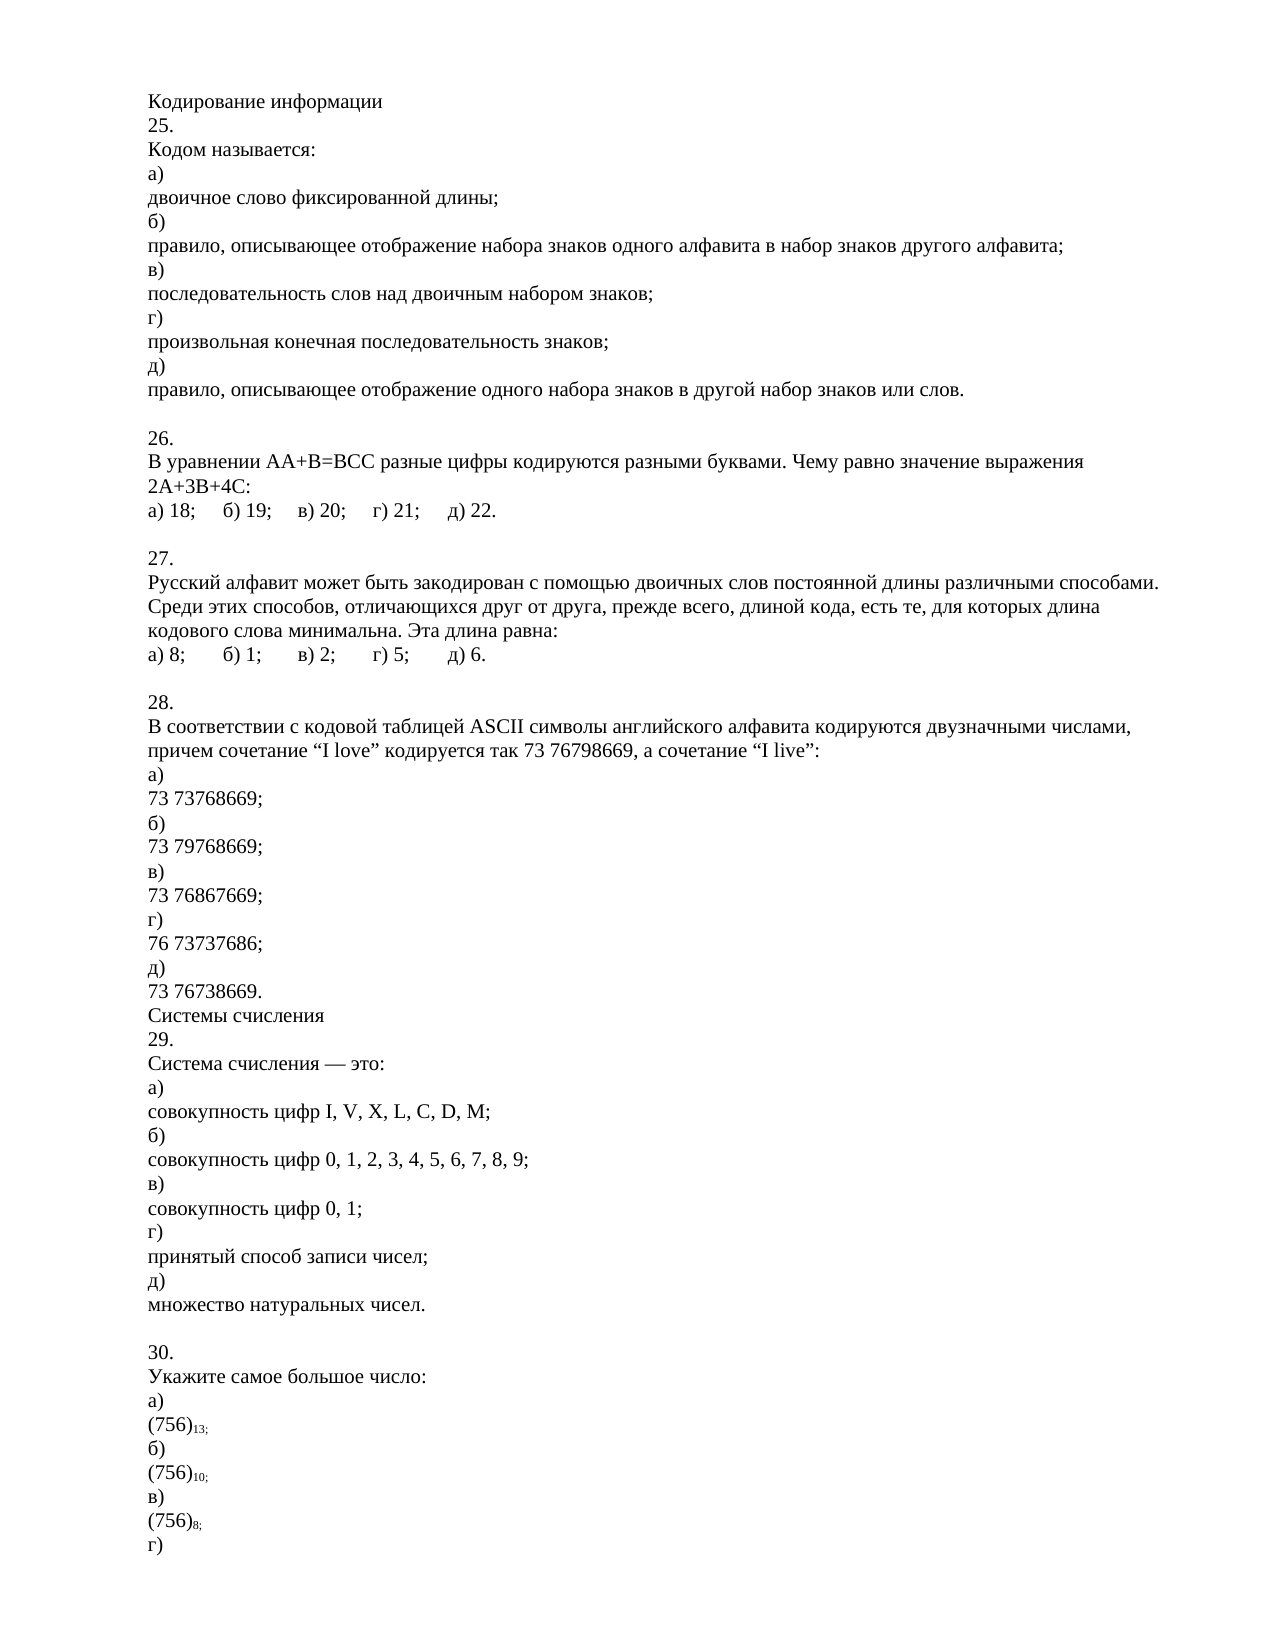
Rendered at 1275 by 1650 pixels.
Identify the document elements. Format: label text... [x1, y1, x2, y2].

text в) [148, 858, 1186, 883]
text совокупность цифр I, V, X, L, C, D, M; [148, 1099, 1186, 1123]
text множество натуральных чисел. [148, 1292, 1186, 1316]
text г) [148, 305, 1186, 329]
text а) [148, 161, 1186, 185]
text д) [148, 1268, 1186, 1292]
text а) 8; б) 1; в) 2; г) 5; д) 6. [148, 642, 1186, 666]
text совокупность цифр 0, 1, 2, 3, 4, 5, 6, 7, 8, 9; [148, 1147, 1186, 1171]
text 73 79768669; [148, 834, 1186, 858]
text последовательность слов над двоичным набором знаков; [148, 281, 1186, 305]
text 73 76867669; [148, 883, 1186, 907]
text а) [148, 1388, 1186, 1412]
text Кодирование информации [148, 88, 1186, 113]
text совокупность цифр 0, 1; [148, 1195, 1186, 1219]
text а) [148, 762, 1186, 786]
text б) [148, 209, 1186, 233]
text 30. [148, 1340, 1186, 1364]
text д) [148, 353, 1186, 377]
text г) [148, 907, 1186, 931]
text г) [148, 1219, 1186, 1243]
text Система счисления — это: [148, 1051, 1186, 1075]
text Кодом называется: [148, 137, 1186, 161]
text (756)8; [148, 1508, 1186, 1532]
text произвольная конечная последовательность знаков; [148, 329, 1186, 353]
text В соответствии с кодовой таблицей ASCII символы английского алфавита кодируются двузначными числами, причем сочетание “I love” кодируется так 73 76798669, а сочетание “I live”: [148, 714, 1186, 762]
text в) [148, 1171, 1186, 1195]
text 25. [148, 113, 1186, 137]
text двоичное слово фиксированной длины; [148, 185, 1186, 209]
text б) [148, 810, 1186, 834]
text а) [148, 1075, 1186, 1099]
text Русский алфавит может быть закодирован с помощью двоичных слов постоянной длины различными способами. Среди этих способов, отличающихся друг от друга, прежде всего, длиной кода, есть те, для которых длина кодового слова минимальна. Эта длина равна: [148, 570, 1186, 642]
text В уравнении AA+B=BCC разные цифры кодируются разными буквами. Чему равно значение выражения 2A+3B+4C: [148, 449, 1186, 498]
text 27. [148, 546, 1186, 570]
text д) [148, 955, 1186, 979]
text 26. [148, 425, 1186, 449]
text 73 73768669; [148, 786, 1186, 810]
text в) [148, 1484, 1186, 1508]
text 29. [148, 1027, 1186, 1051]
text а) 18; б) 19; в) 20; г) 21; д) 22. [148, 498, 1186, 522]
text правило, описывающее отображение одного набора знаков в другой набор знаков или слов. [148, 377, 1186, 401]
text б) [148, 1123, 1186, 1147]
text г) [148, 1532, 1186, 1556]
text принятый способ записи чисел; [148, 1243, 1186, 1268]
text (756)13; [148, 1412, 1186, 1436]
text 76 73737686; [148, 931, 1186, 955]
text 28. [148, 690, 1186, 714]
text Системы счисления [148, 1003, 1186, 1027]
text б) [148, 1436, 1186, 1460]
text правило, описывающее отображение набора знаков одного алфавита в набор знаков другого алфавита; [148, 233, 1186, 257]
text (756)10; [148, 1460, 1186, 1484]
text 73 76738669. [148, 979, 1186, 1003]
text Укажите самое большое число: [148, 1364, 1186, 1388]
text в) [148, 257, 1186, 281]
